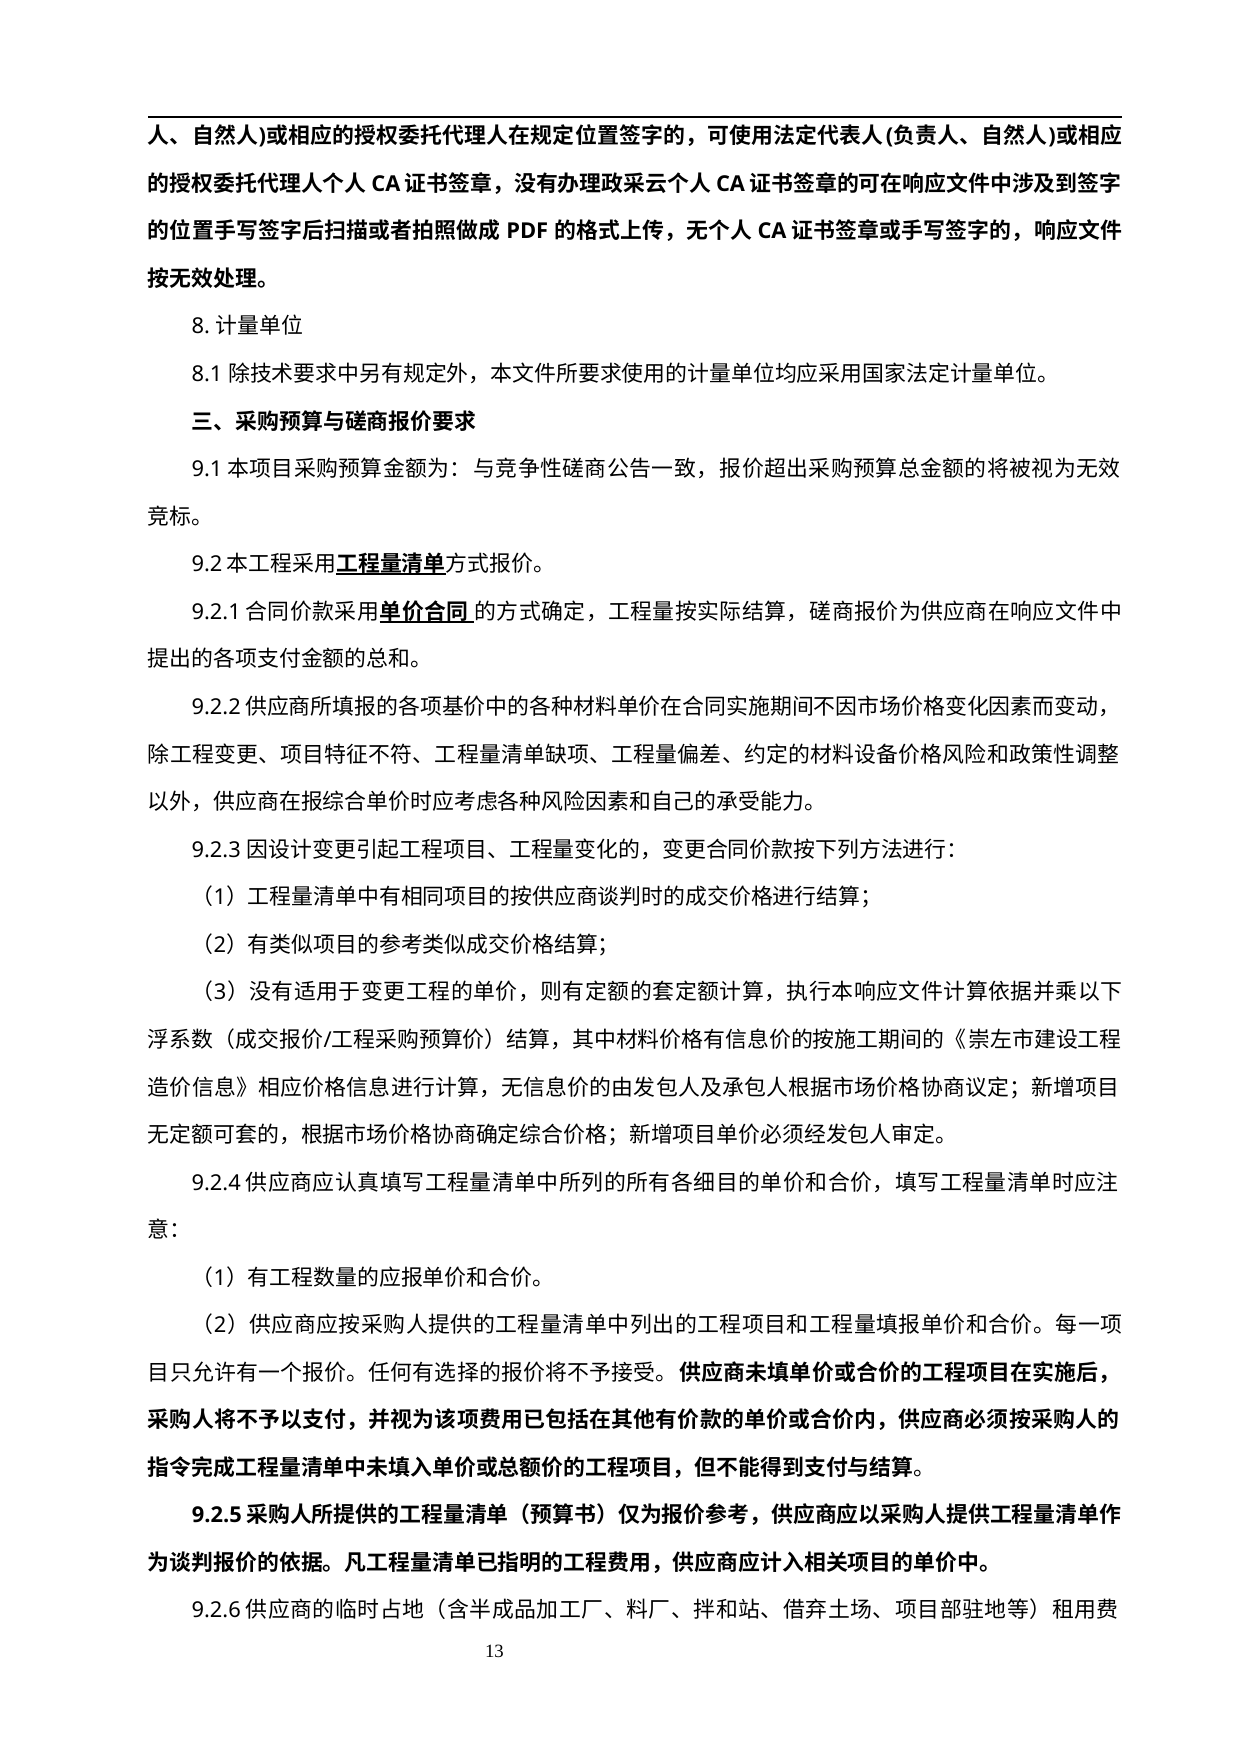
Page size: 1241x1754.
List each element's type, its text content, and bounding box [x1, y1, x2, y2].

text 9.2.3 因设计变更引起工程项目、工程量变化的，变更合同价款按下列方法进行： [148, 832, 1122, 863]
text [148, 118, 1122, 293]
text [148, 1592, 1122, 1624]
text 9.2本工程采用工程量清单方式报价。 [148, 546, 1122, 578]
text （3）没有适用于变更工程的单价，则有定额的套定额计算，执行本响应文件计算依据并乘以下浮系数（成交报价/工程采购预算价）结算，其中材料价格有信息价的按施工期间的《崇左市建设工程造价信息》相应价格信息进行计算，无信息价的由发包人及承包人根据市场价格协商议定；新增项目无定额可套的，根据市场价格协商确定综合价格；新增项目单价必须经发包人审定。 [148, 974, 1122, 1149]
text 8.1 除技术要求中另有规定外，本文件所要求使用的计量单位均应采用国家法定计量单位。 [148, 356, 1122, 388]
text （1）有工程数量的应报单价和合价。 [148, 1260, 1122, 1291]
text 9.1本项目采购预算金额为：与竞争性磋商公告一致，报价超出采购预算总金额的将被视为无效竞标。 [148, 451, 1122, 530]
text 8. 计量单位 [148, 308, 1122, 340]
text 9.2.1合同价款采用单价合同 的方式确定，工程量按实际结算，磋商报价为供应商在响应文件中提出的各项支付金额的总和。 [148, 594, 1122, 673]
text 三、采购预算与磋商报价要求 [148, 404, 1122, 435]
text 9.2.4供应商应认真填写工程量清单中所列的所有各细目的单价和合价，填写工程量清单时应注意： [148, 1164, 1122, 1244]
text 9.2.2供应商所填报的各项基价中的各种材料单价在合同实施期间不因市场价格变化因素而变动，除工程变更、项目特征不符、工程量清单缺项、工程量偏差、约定的材料设备价格风险和政策性调整以外，供应商在报综合单价时应考虑各种风险因素和自己的承受能力。 [148, 689, 1122, 816]
text 9.2.5采购人所提供的工程量清单（预算书）仅为报价参考，供应商应以采购人提供工程量清单作为谈判报价的依据。凡工程量清单已指明的工程费用，供应商应计入相关项目的单价中。 [148, 1497, 1122, 1577]
text （2）有类似项目的参考类似成交价格结算； [148, 927, 1122, 958]
text （1）工程量清单中有相同项目的按供应商谈判时的成交价格进行结算； [148, 879, 1122, 911]
text （2）供应商应按采购人提供的工程量清单中列出的工程项目和工程量填报单价和合价。每一项目只允许有一个报价。任何有选择的报价将不予接受。供应商未填单价或合价的工程项目在实施后，采购人将不予以支付，并视为该项费用已包括在其他有价款的单价或合价内，供应商必须按采购人的指令完成工程量清单中未填入单价或总额价的工程项目，但不能得到支付与结算。 [148, 1307, 1122, 1482]
